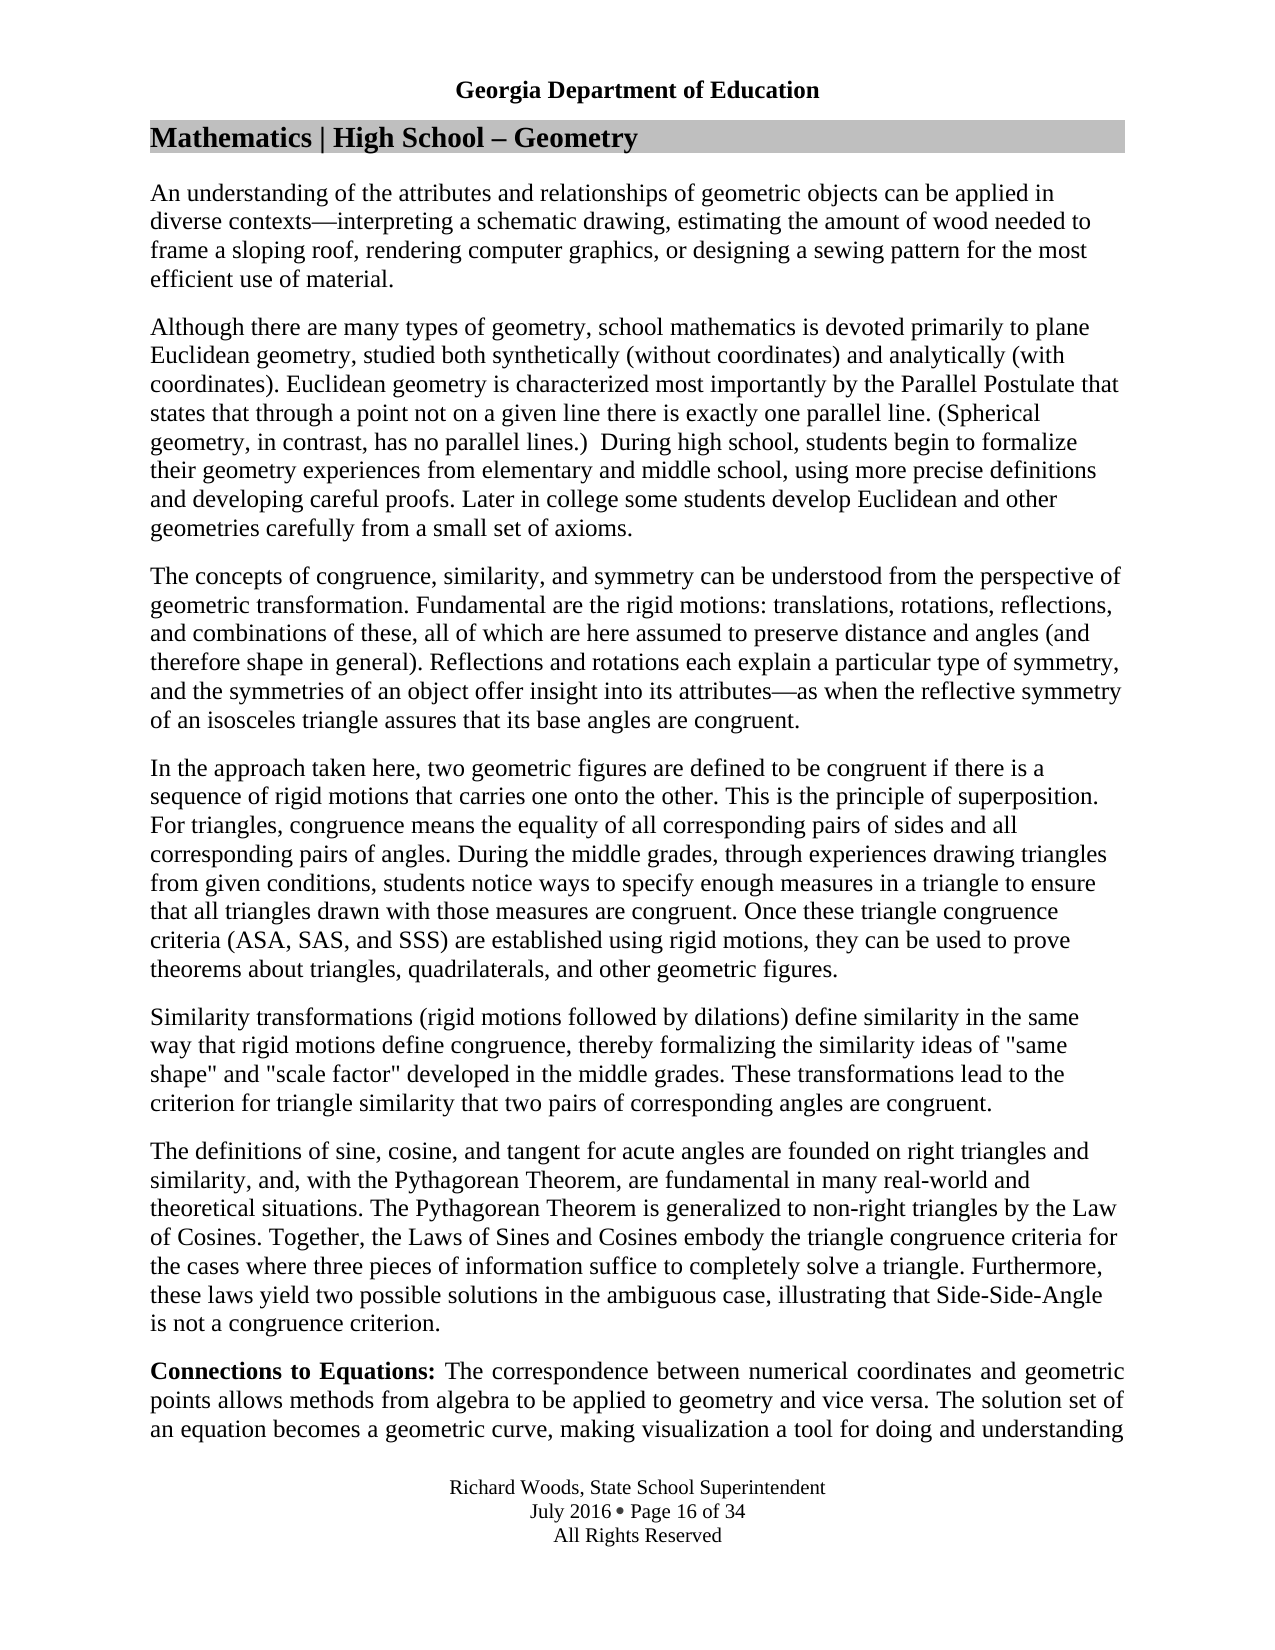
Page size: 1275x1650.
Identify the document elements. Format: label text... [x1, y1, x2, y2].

text The definitions of sine, cosine, and tangent for acute angles are founded on right triangles and similarity, and, with the Pythagorean Theorem, are fundamental in many real-world and theoretical situations. The Pythagorean Theorem is generalized to non-right triangles by the Law of Cosines. Together, the Laws of Sines and Cosines embody the triangle congruence criteria for the cases where three pieces of information suffice to completely solve a triangle. Furthermore, these laws yield two possible solutions in the ambiguous case, illustrating that Side-Side-Angle is not a congruence criterion. [150, 1136, 1125, 1337]
text An understanding of the attributes and relationships of geometric objects can be applied in diverse contexts—interpreting a schematic drawing, estimating the amount of wood needed to frame a sloping roof, rendering computer graphics, or designing a sewing pattern for the most efficient use of material. [150, 178, 1125, 293]
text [150, 1356, 1125, 1443]
text The concepts of congruence, similarity, and symmetry can be understood from the perspective of geometric transformation. Fundamental are the rigid motions: translations, rotations, reflections, and combinations of these, all of which are here assumed to preserve distance and angles (and therefore shape in general). Reflections and rotations each explain a particular type of symmetry, and the symmetries of an object offer insight into its attributes—as when the reflective symmetry of an isosceles triangle assures that its base angles are congruent. [150, 561, 1125, 733]
text In the approach taken here, two geometric figures are defined to be congruent if there is a sequence of rigid motions that carries one onto the other. This is the principle of superposition. For triangles, congruence means the equality of all corresponding pairs of sides and all corresponding pairs of angles. During the middle grades, through experiences drawing triangles from given conditions, students notice ways to specify enough measures in a triangle to ensure that all triangles drawn with those measures are congruent. Once these triangle congruence criteria (ASA, SAS, and SSS) are established using rigid motions, they can be used to prove theorems about triangles, quadrilaterals, and other geometric figures. [150, 753, 1125, 983]
subtitle Mathematics | High School – Geometry [150, 120, 1125, 153]
text Similarity transformations (rigid motions followed by dilations) define similarity in the same way that rigid motions define congruence, thereby formalizing the similarity ideas of "same shape" and "scale factor" developed in the middle grades. These transformations lead to the criterion for triangle similarity that two pairs of corresponding angles are congruent. [150, 1002, 1125, 1117]
text Although there are many types of geometry, school mathematics is devoted primarily to plane Euclidean geometry, studied both synthetically (without coordinates) and analytically (with coordinates). Euclidean geometry is characterized most importantly by the Parallel Postulate that states that through a point not on a given line there is exactly one parallel line. (Spherical geometry, in contrast, has no parallel lines.) During high school, students begin to formalize their geometry experiences from elementary and middle school, using more precise definitions and developing careful proofs. Later in college some students develop Euclidean and other geometries carefully from a small set of axioms. [150, 312, 1125, 542]
